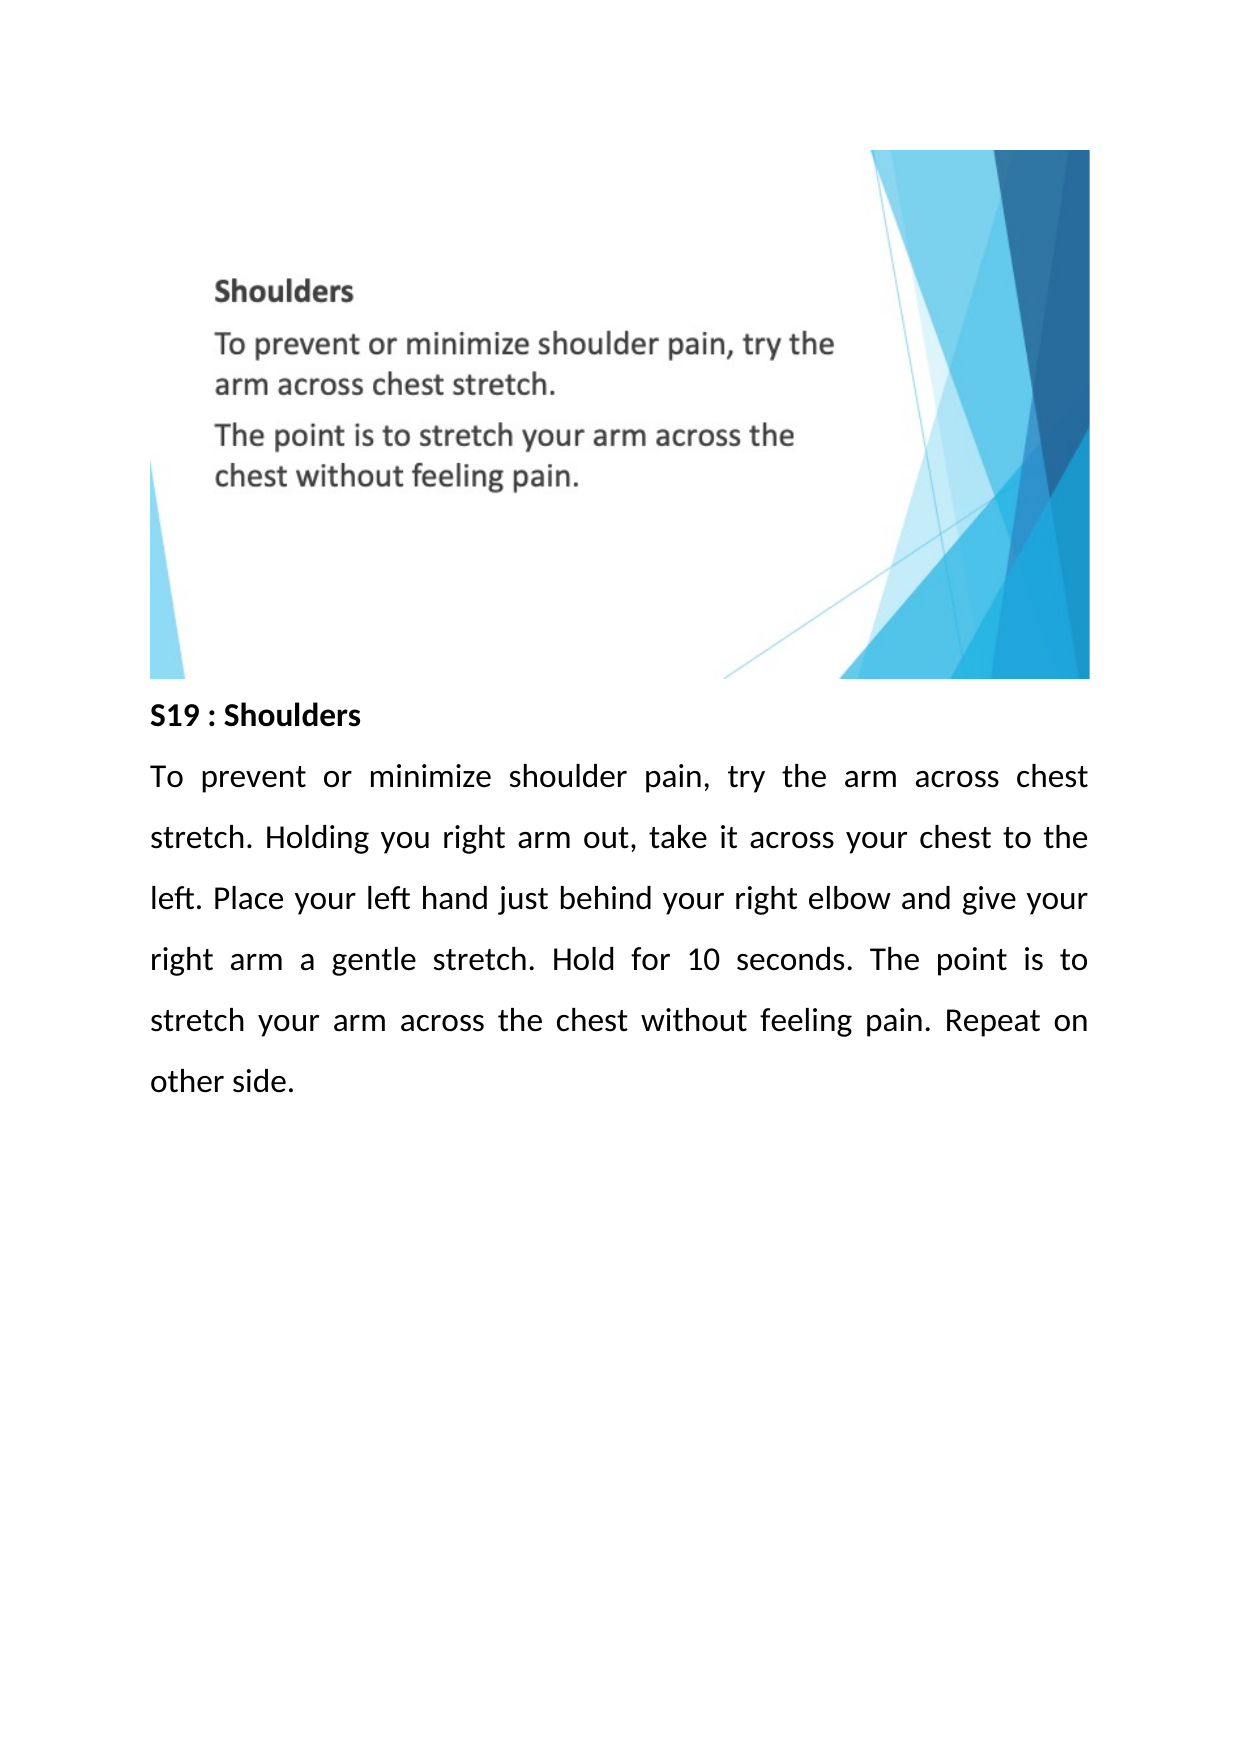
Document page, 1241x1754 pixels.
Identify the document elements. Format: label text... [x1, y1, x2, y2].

text S19 : Shoulders [150, 694, 1090, 734]
picture [150, 150, 1090, 679]
text To prevent or minimize shoulder pain, try the arm across chest stretch. Holding you right arm out, take it across your chest to the left. Place your left hand just behind your right elbow and give your right arm a gentle stretch. Hold for 10 seconds. The point is to stretch your arm across the chest without feeling pain. Repeat on other side. [150, 755, 1090, 1101]
